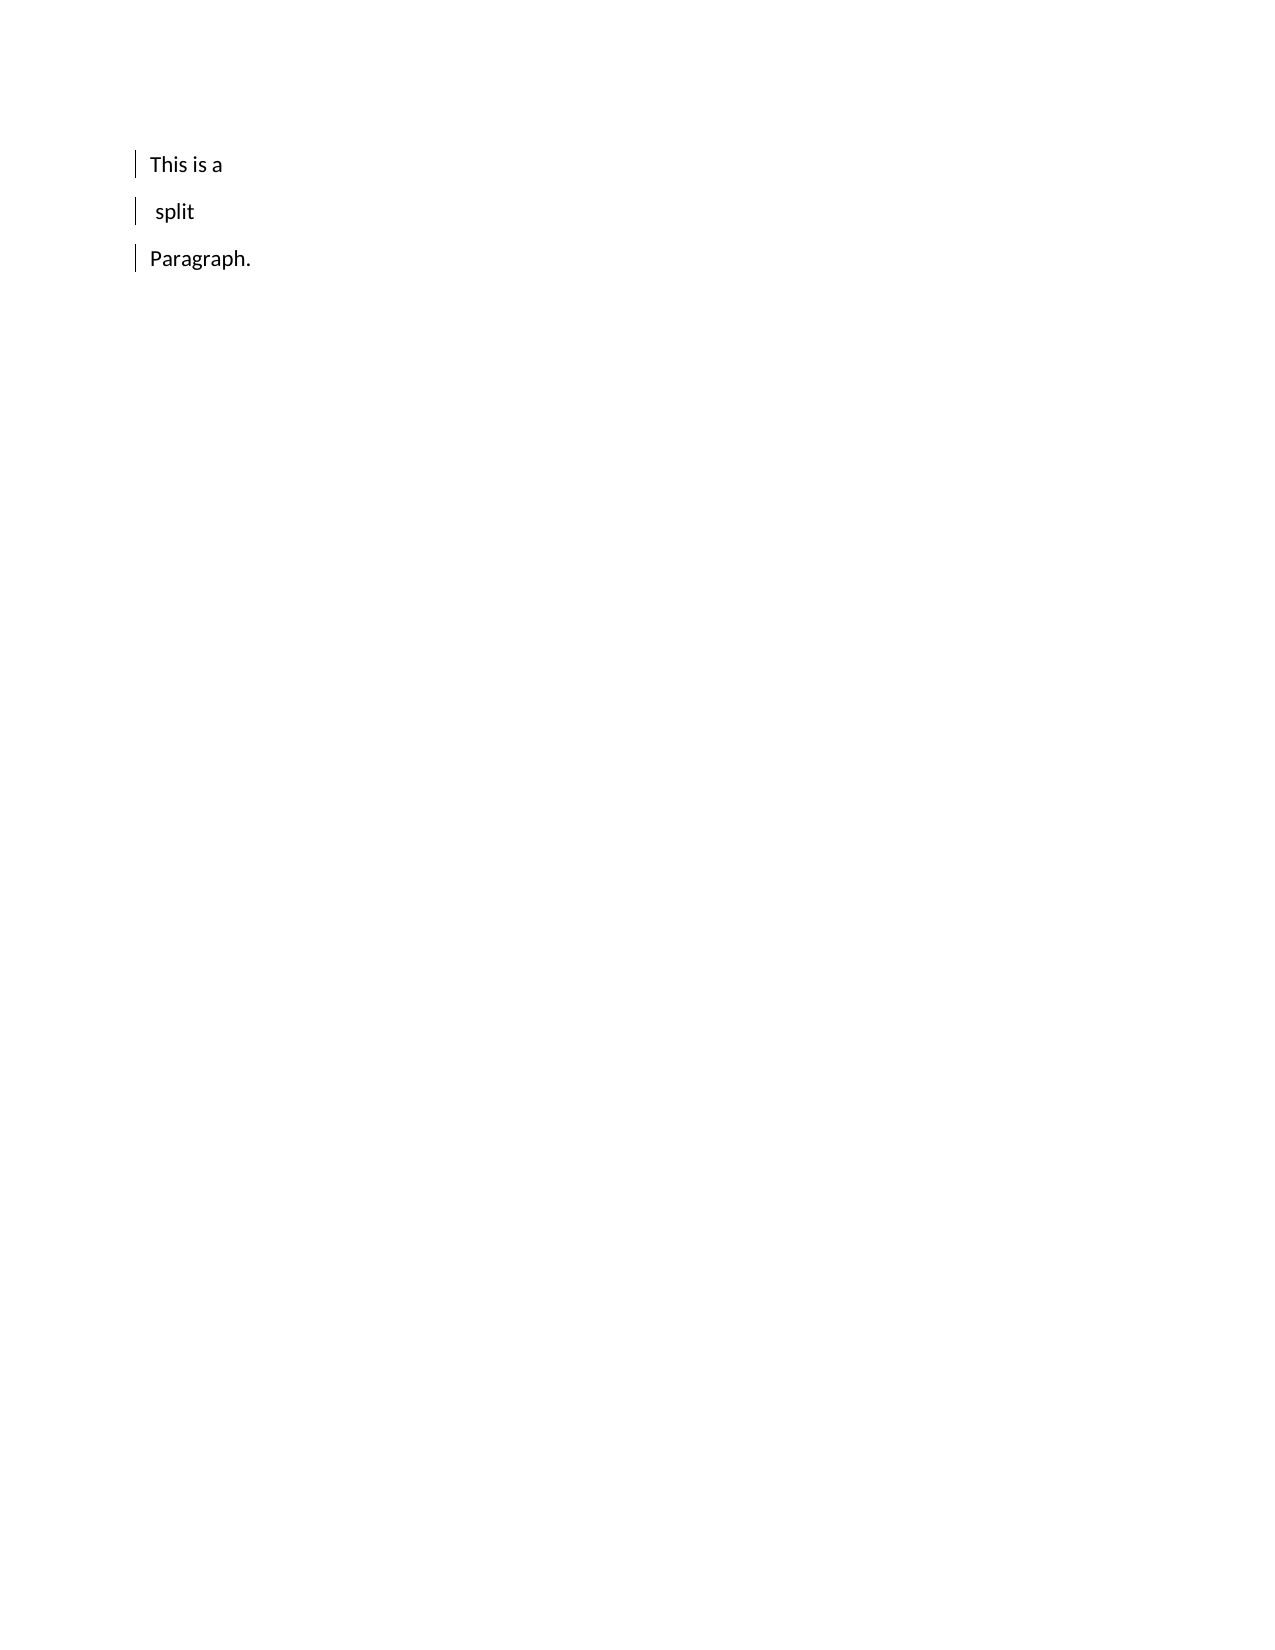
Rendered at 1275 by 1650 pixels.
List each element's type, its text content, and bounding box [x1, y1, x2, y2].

text split [150, 197, 1125, 225]
text Paragraph. [150, 244, 1125, 272]
text This is a [150, 150, 1125, 178]
